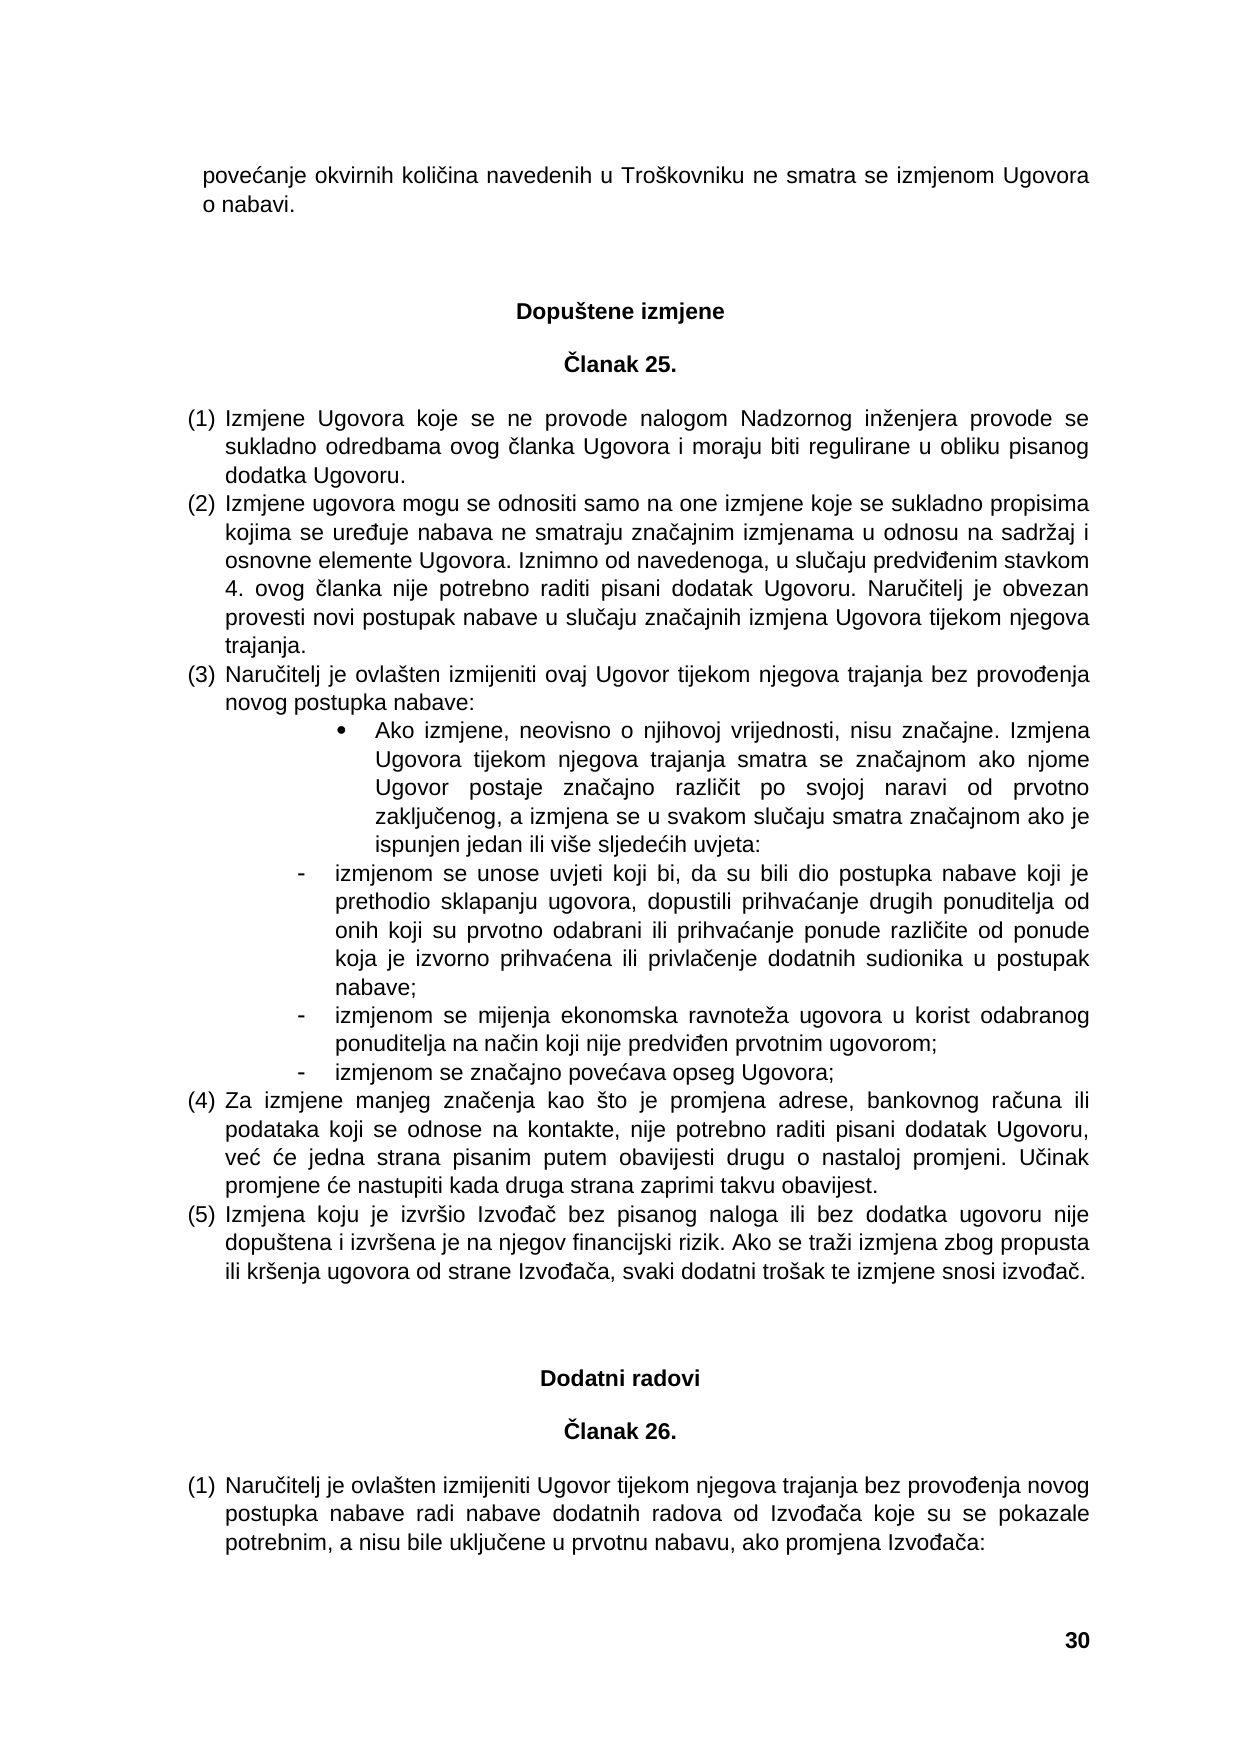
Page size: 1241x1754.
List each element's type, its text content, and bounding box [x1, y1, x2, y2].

list Ako izmjene, neovisno o njihovoj vrijednosti, nisu značajne. Izmjena Ugovora tijekom njegova trajanja smatra se značajnom ako njome Ugovor postaje značajno različit po svojoj naravi od prvotno zaključenog, a izmjena se u svakom slučaju smatra značajnom ako je ispunjen jedan ili više sljedećih uvjeta: [337, 717, 1090, 858]
list Naručitelj je ovlašten izmijeniti ovaj Ugovor tijekom njegova trajanja bez provođenja novog postupka nabave: [187, 661, 1090, 715]
text Članak 25. [150, 351, 1090, 378]
list Naručitelj je ovlašten izmijeniti Ugovor tijekom njegova trajanja bez provođenja novog postupka nabave radi nabave dodatnih radova od Izvođača koje su se pokazale potrebnim, a nisu bile uključene u prvotnu nabavu, ako promjena Izvođača: [187, 1472, 1090, 1555]
list Izmjene ugovora mogu se odnositi samo na one izmjene koje se sukladno propisima kojima se uređuje nabava ne smatraju značajnim izmjenama u odnosu na sadržaj i osnovne elemente Ugovora. Iznimno od navedenoga, u slučaju predviđenim stavkom 4. ovog članka nije potrebno raditi pisani dodatak Ugovoru. Naručitelj je obvezan provesti novi postupak nabave u slučaju značajnih izmjena Ugovora tijekom njegova trajanja. [187, 490, 1090, 658]
list izmjenom se značajno povećava opseg Ugovora; [297, 1059, 1090, 1085]
text Članak 26. [150, 1418, 1090, 1444]
list Izmjena koju je izvršio Izvođač bez pisanog naloga ili bez dodatka ugovoru nije dopuštena i izvršena je na njegov financijski rizik. Ako se traži izmjena zbog propusta ili kršenja ugovora od strane Izvođača, svaki dodatni trošak te izmjene snosi izvođač. [187, 1201, 1090, 1284]
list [165, 162, 1090, 217]
list Izmjene Ugovora koje se ne provode nalogom Nadzornog inženjera provode se sukladno odredbama ovog članka Ugovora i moraju biti regulirane u obliku pisanog dodatka Ugovoru. [187, 405, 1090, 488]
list Za izmjene manjeg značenja kao što je promjena adrese, bankovnog računa ili podataka koji se odnose na kontakte, nije potrebno raditi pisani dodatak Ugovoru, već će jedna strana pisanim putem obavijesti drugu o nastaloj promjeni. Učinak promjene će nastupiti kada druga strana zaprimi takvu obavijest. [187, 1087, 1090, 1199]
text Dodatni radovi [150, 1365, 1090, 1391]
list izmjenom se mijenja ekonomska ravnoteža ugovora u korist odabranog ponuditelja na način koji nije predviđen prvotnim ugovorom; [297, 1002, 1090, 1057]
text Dopuštene izmjene [150, 298, 1090, 324]
list izmjenom se unose uvjeti koji bi, da su bili dio postupka nabave koji je prethodio sklapanju ugovora, dopustili prihvaćanje drugih ponuditelja od onih koji su prvotno odabrani ili prihvaćanje ponude različite od ponude koja je izvorno prihvaćena ili privlačenje dodatnih sudionika u postupak nabave; [297, 860, 1090, 1000]
